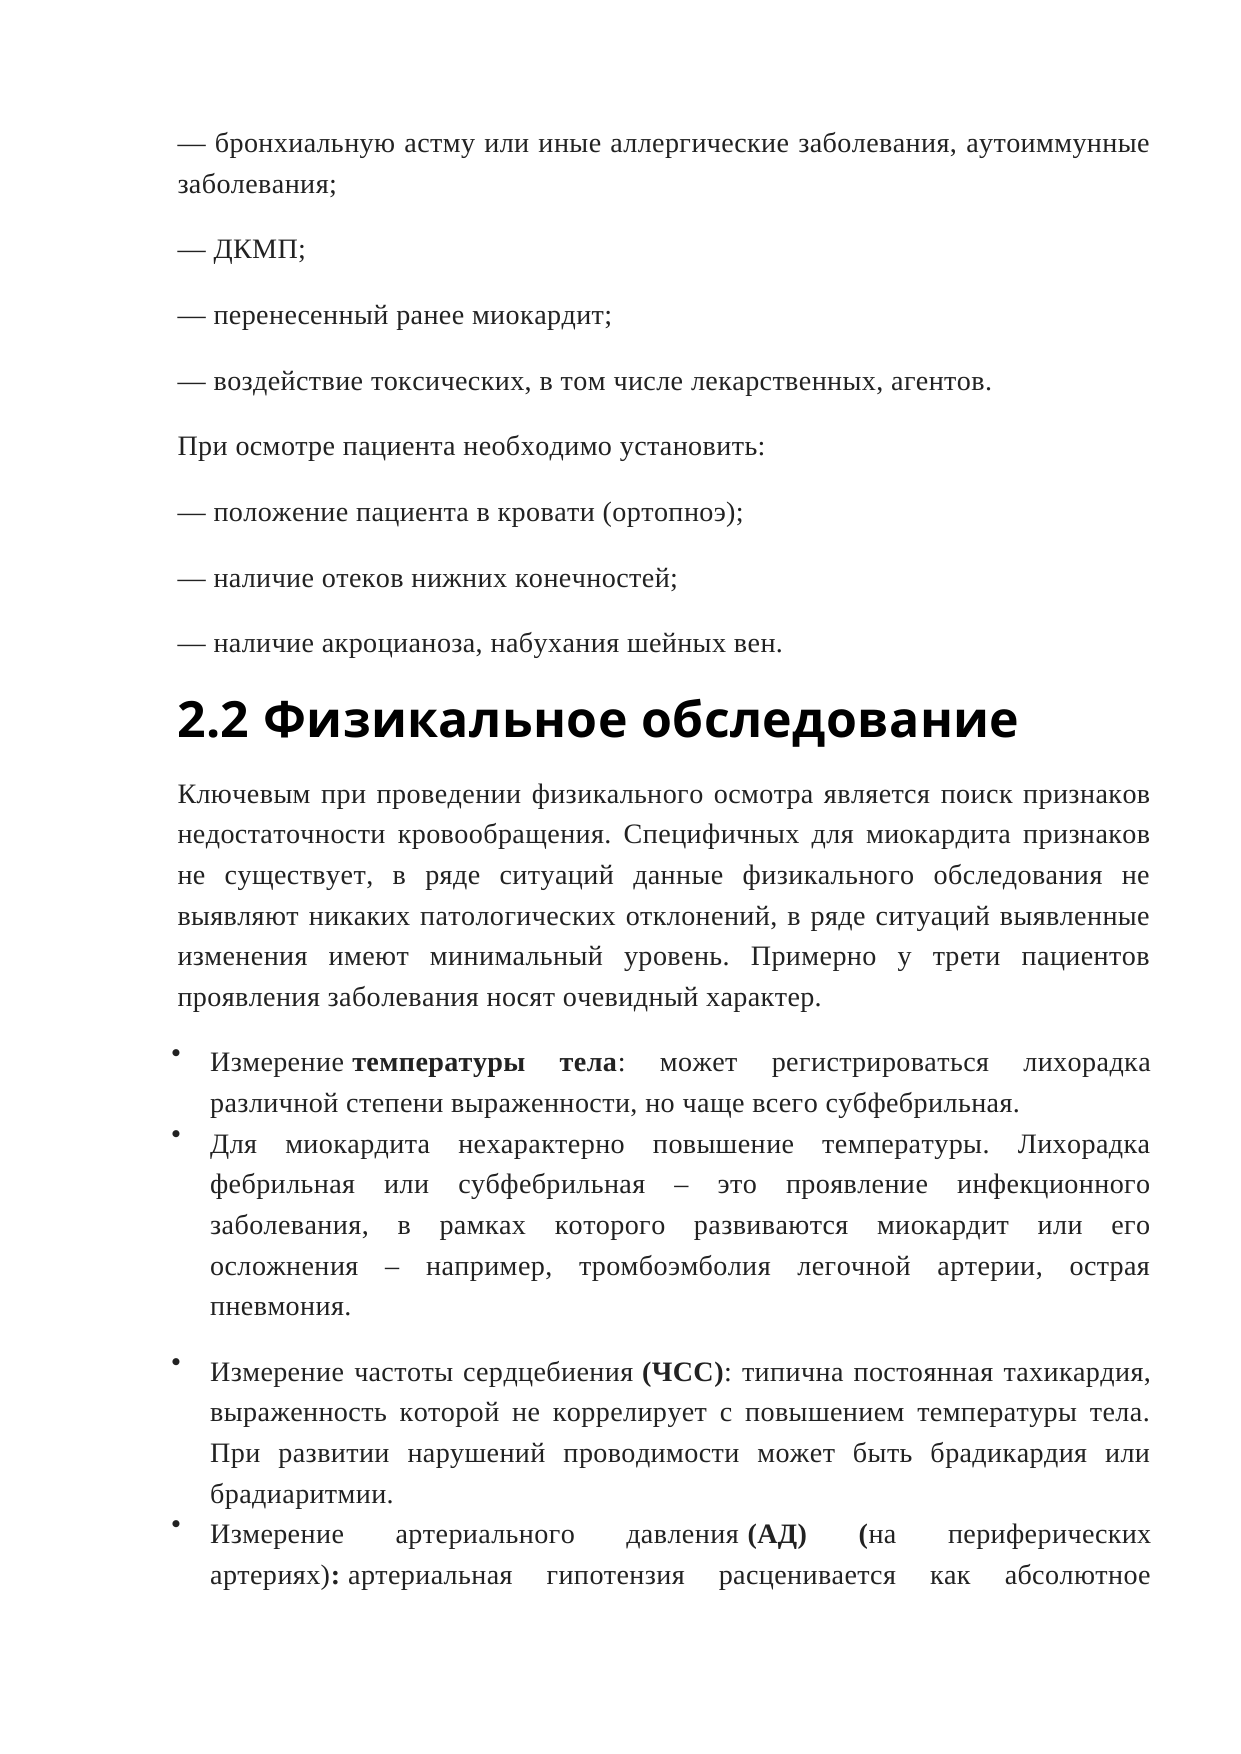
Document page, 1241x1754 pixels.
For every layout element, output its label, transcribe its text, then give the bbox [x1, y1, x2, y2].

text 2.2 Физикальное обследование [177, 684, 1152, 752]
text — бронхиальную астму или иные аллергические заболевания, аутоиммунные заболевания; [177, 118, 1152, 199]
list Для миокардита нехарактерно повышение температуры. Лихорадка фебрильная или субфебрильная – это проявление инфекционного заболевания, в рамках которого развиваются миокардит или его осложнения – например, тромбоэмболия легочной артерии, острая пневмония. [172, 1118, 1152, 1322]
list Измерение температуры тела: может регистрироваться лихорадка различной степени выраженности, но чаще всего субфебрильная. [172, 1037, 1152, 1118]
text — перенесенный ранее миокардит; [177, 290, 1152, 331]
text — наличие отеков нижних конечностей; [177, 552, 1152, 593]
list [172, 1509, 1152, 1590]
text — ДКМП; [177, 224, 1152, 265]
text — наличие акроцианоза, набухания шейных вен. [177, 618, 1152, 659]
text Ключевым при проведении физикального осмотра является поиск признаков недостаточности кровообращения. Специфичных для миокардита признаков не существует, в ряде ситуаций данные физикального обследования не выявляют никаких патологических отклонений, в ряде ситуаций выявленные изменения имеют минимальный уровень. Примерно у трети пациентов проявления заболевания носят очевидный характер. [177, 768, 1152, 1012]
text — положение пациента в кровати (ортопноэ); [177, 487, 1152, 527]
list Измерение частоты сердцебиения (ЧСС): типична постоянная тахикардия, выраженность которой не коррелирует с повышением температуры тела. При развитии нарушений проводимости может быть брадикардия или брадиаритмии. [172, 1347, 1152, 1509]
text — воздействие токсических, в том числе лекарственных, агентов. [177, 356, 1152, 396]
text При осмотре пациента необходимо установить: [177, 421, 1152, 462]
